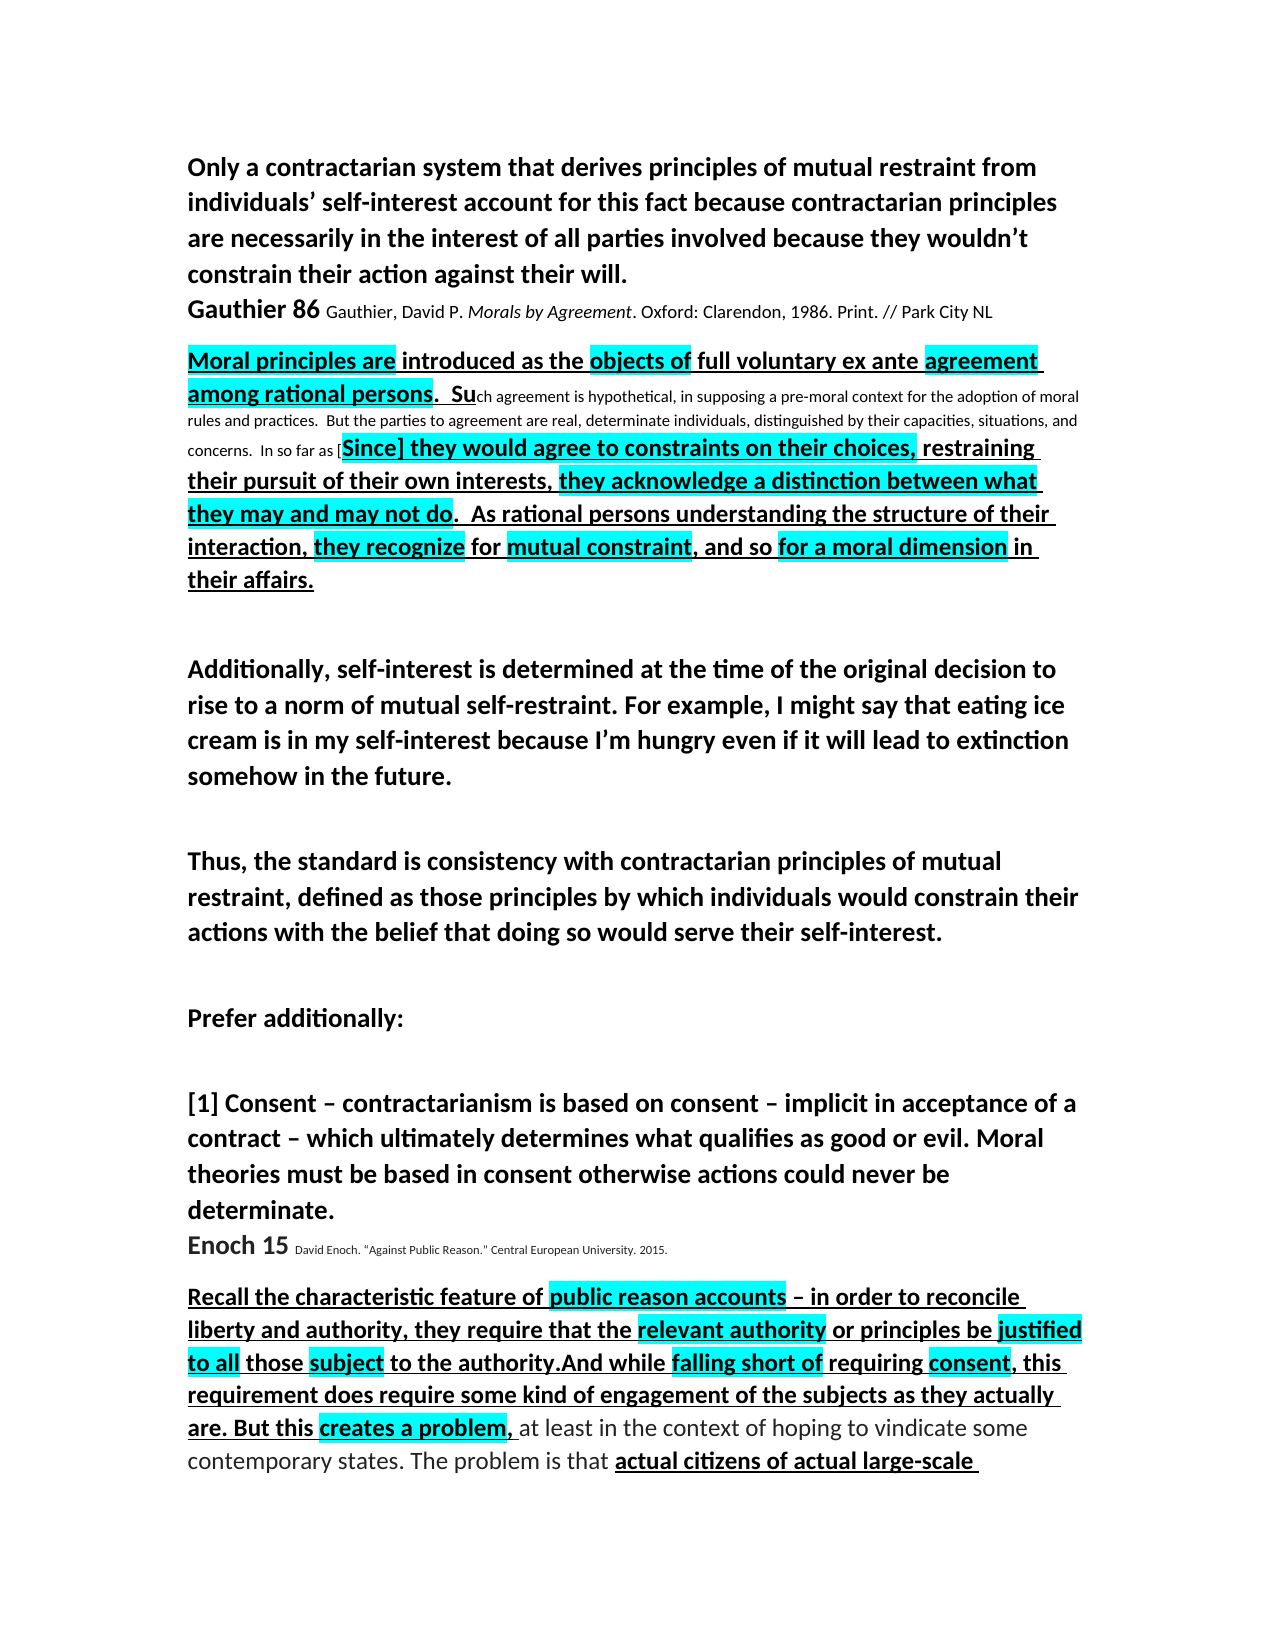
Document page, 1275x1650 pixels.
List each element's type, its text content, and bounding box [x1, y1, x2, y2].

subtitle Only a contractarian system that derives principles of mutual restraint from individuals’ self-interest account for this fact because contractarian principles are necessarily in the interest of all parties involved because they wouldn’t constrain their action against their will. [187, 150, 1087, 290]
subtitle Prefer additionally: [187, 1001, 1087, 1034]
text Gauthier 86 Gauthier, David P. Morals by Agreement. Oxford: Clarendon, 1986. Print. // Park City NL [187, 292, 1087, 326]
text Enoch 15 David Enoch. “Against Public Reason.” Central European University. 2015. [187, 1228, 1087, 1262]
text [187, 1281, 1087, 1476]
subtitle [1] Consent – contractarianism is based on consent – implicit in acceptance of a contract – which ultimately determines what qualifies as good or evil. Moral theories must be based in consent otherwise actions could never be determinate. [187, 1086, 1087, 1226]
subtitle Additionally, self-interest is determined at the time of the original decision to rise to a norm of mutual self-restraint. For example, I might say that eating ice cream is in my self-interest because I’m hungry even if it will lead to extinction somehow in the future. [187, 652, 1087, 792]
text Moral principles are introduced as the objects of full voluntary ex ante agreement among rational persons. Such agreement is hypothetical, in supposing a pre-moral context for the adoption of moral rules and practices. But the parties to agreement are real, determinate individuals, distinguished by their capacities, situations, and concerns. In so far as [Since] they would agree to constraints on their choices, restraining their pursuit of their own interests, they acknowledge a distinction between what they may and may not do. As rational persons understanding the structure of their interaction, they recognize for mutual constraint, and so for a moral dimension in their affairs. [187, 345, 1087, 595]
subtitle Thus, the standard is consistency with contractarian principles of mutual restraint, defined as those principles by which individuals would constrain their actions with the belief that doing so would serve their self-interest. [187, 844, 1087, 949]
